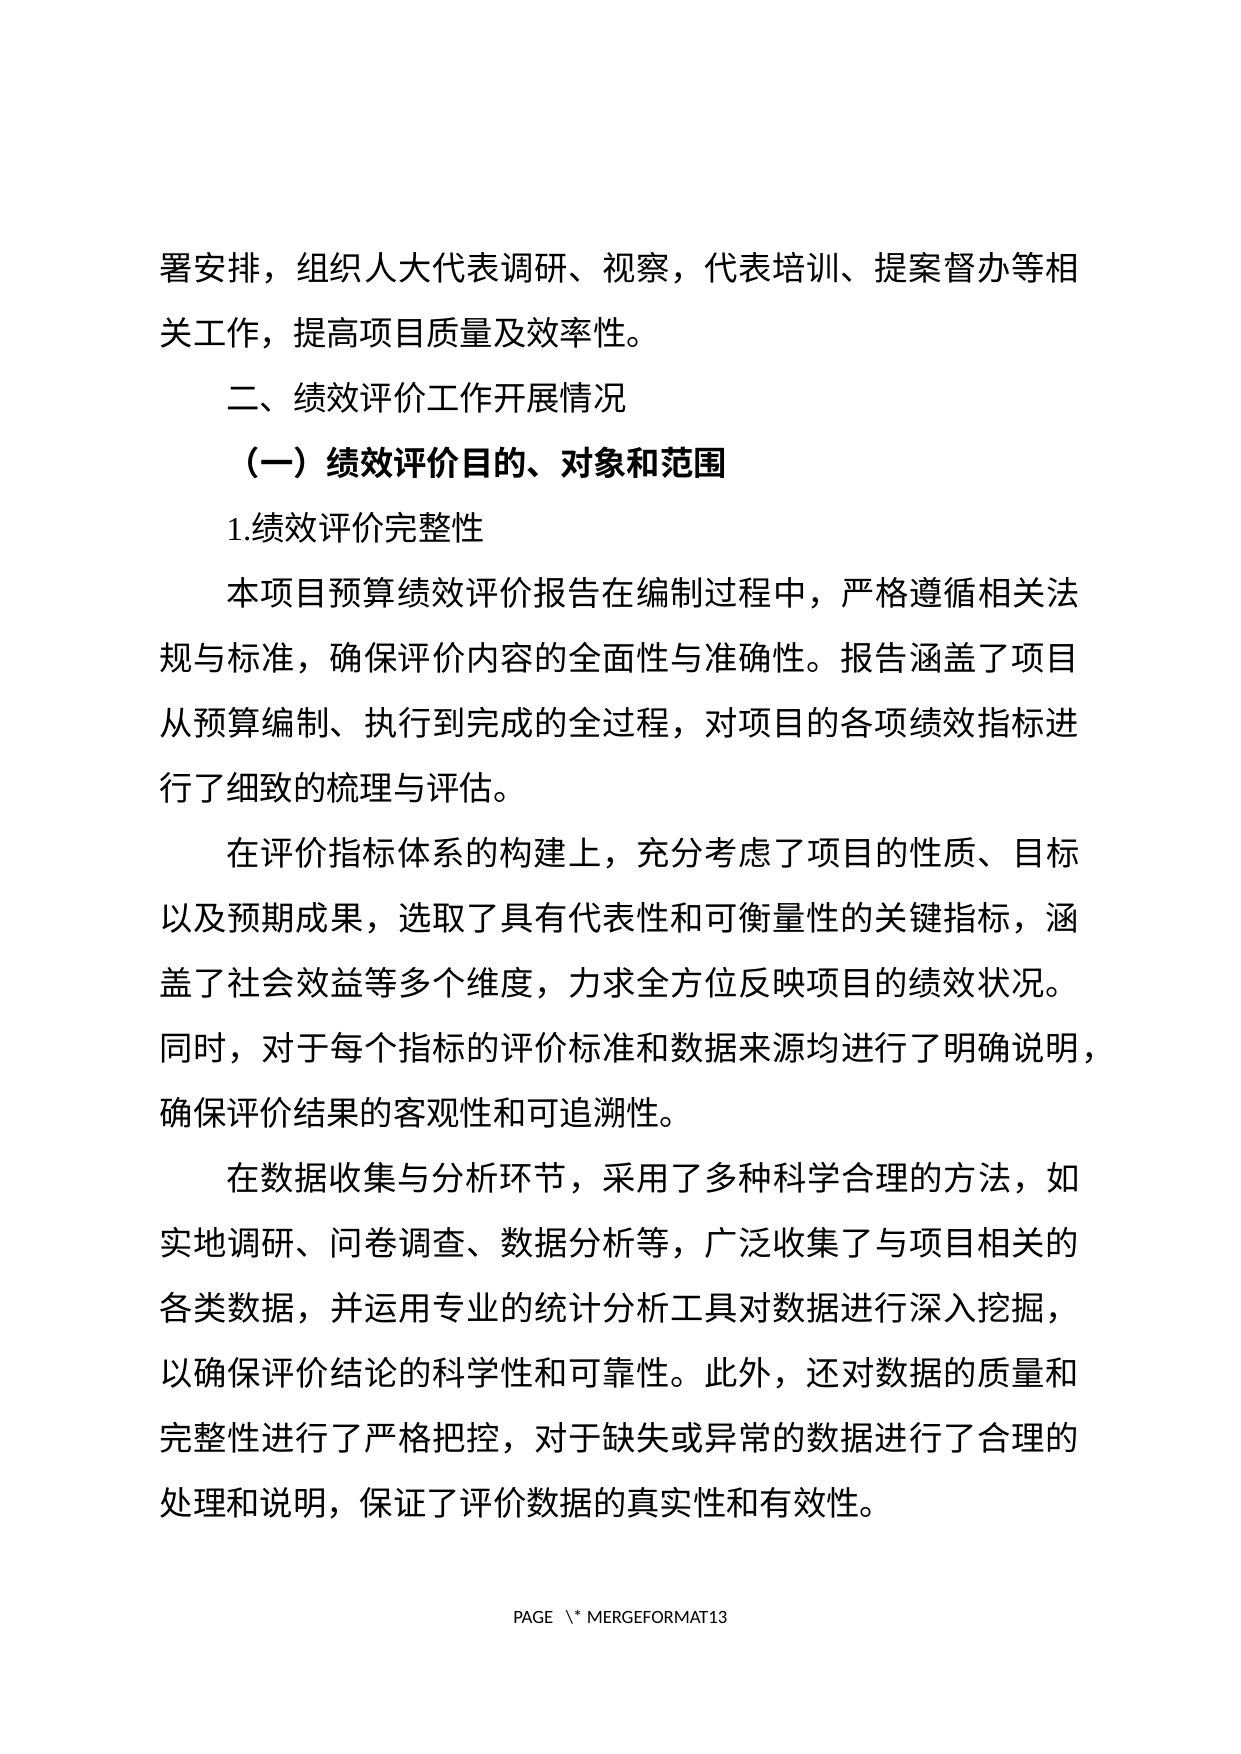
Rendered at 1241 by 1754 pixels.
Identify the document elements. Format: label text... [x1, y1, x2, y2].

text 在数据收集与分析环节，采用了多种科学合理的方法，如实地调研、问卷调查、数据分析等，广泛收集了与项目相关的各类数据，并运用专业的统计分析工具对数据进行深入挖掘，以确保评价结论的科学性和可靠性。此外，还对数据的质量和完整性进行了严格把控，对于缺失或异常的数据进行了合理的处理和说明，保证了评价数据的真实性和有效性。 [159, 1143, 1081, 1533]
text 本项目预算绩效评价报告在编制过程中，严格遵循相关法规与标准，确保评价内容的全面性与准确性。报告涵盖了项目从预算编制、执行到完成的全过程，对项目的各项绩效指标进行了细致的梳理与评估。 [159, 558, 1081, 818]
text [159, 233, 1081, 363]
title 1.绩效评价完整性 [159, 493, 1081, 558]
text （一）绩效评价目的、对象和范围 [159, 428, 1081, 493]
text 二、绩效评价工作开展情况 [159, 363, 1081, 428]
text 在评价指标体系的构建上，充分考虑了项目的性质、目标以及预期成果，选取了具有代表性和可衡量性的关键指标，涵盖了社会效益等多个维度，力求全方位反映项目的绩效状况。同时，对于每个指标的评价标准和数据来源均进行了明确说明，确保评价结果的客观性和可追溯性。 [159, 818, 1081, 1143]
